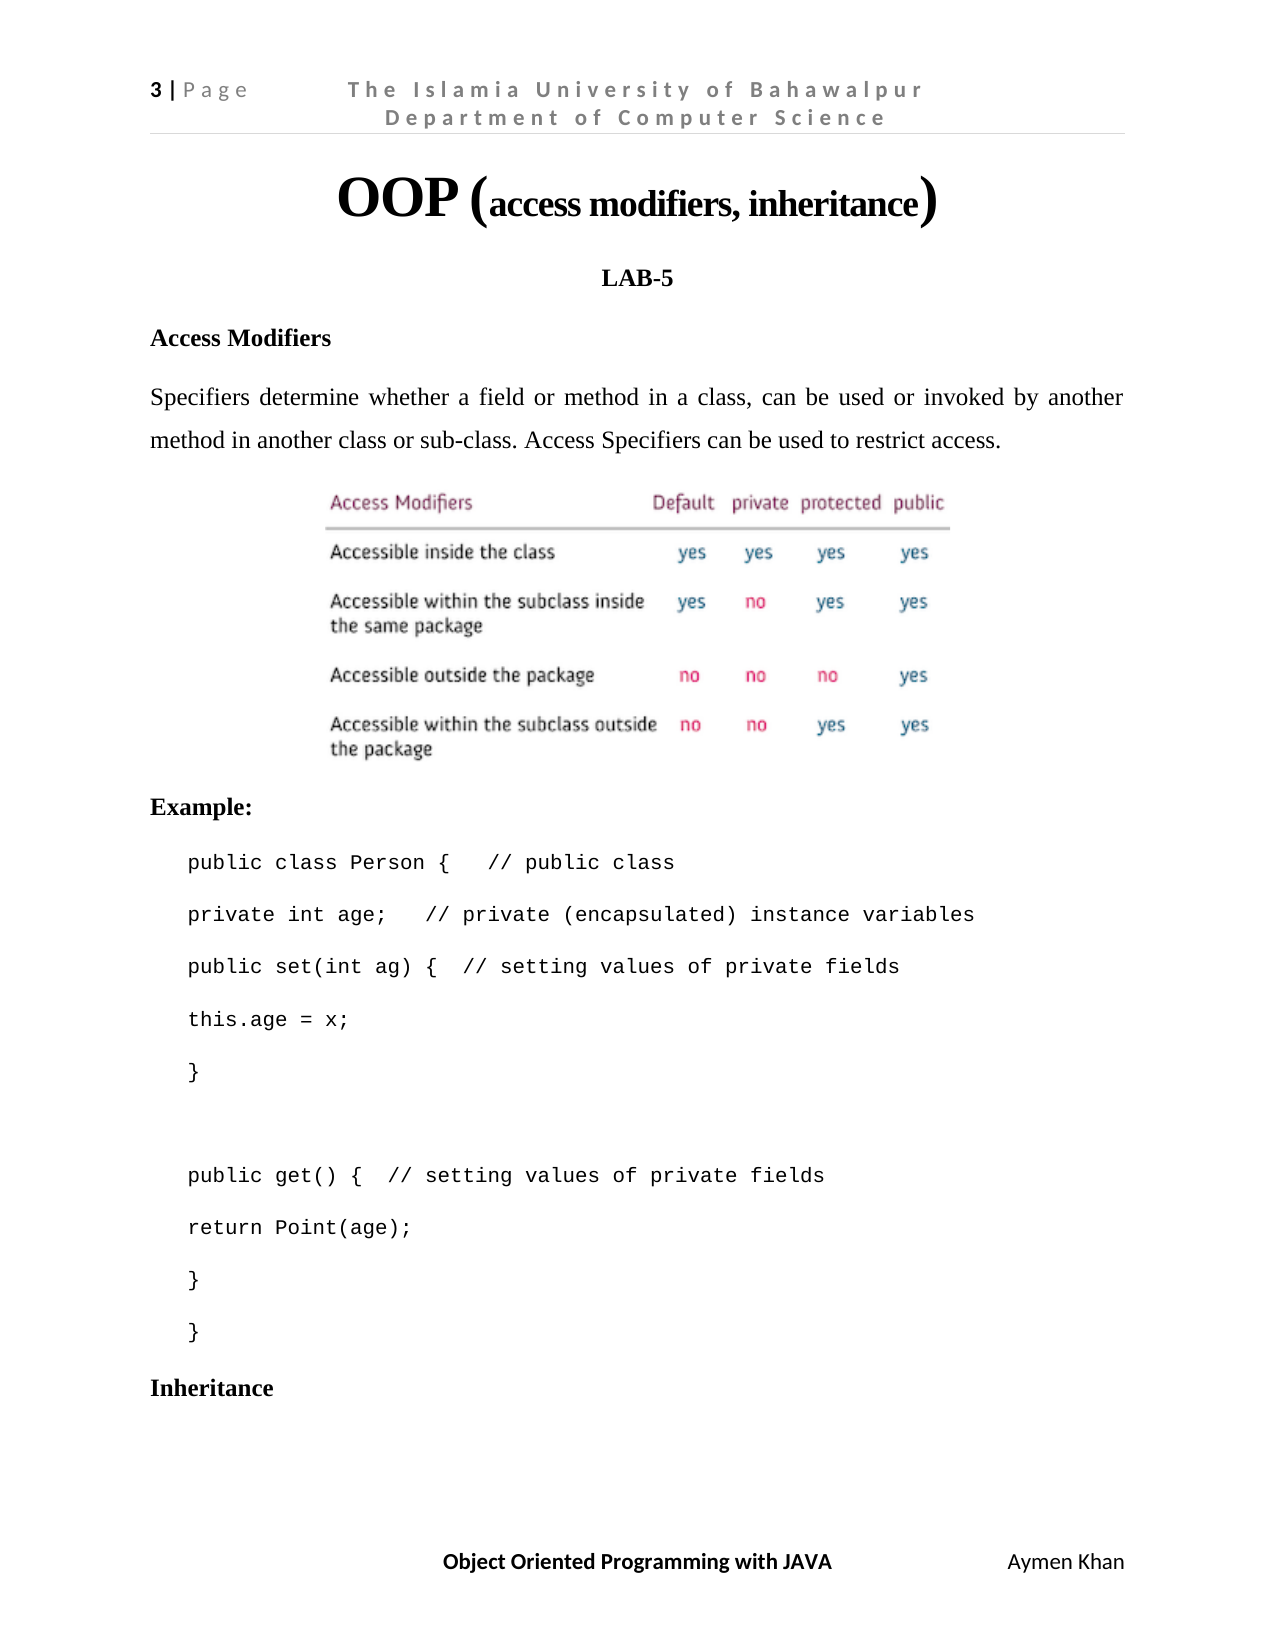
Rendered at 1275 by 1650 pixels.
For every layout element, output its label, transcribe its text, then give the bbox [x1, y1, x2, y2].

text this.age = x; [187, 1008, 1125, 1032]
text return Point(age); [187, 1217, 1125, 1241]
text public class Person { // public class [187, 852, 1125, 876]
text Specifiers determine whether a field or method in a class, can be used or invoked by another method in another class or sub-class. Access Specifiers can be used to restrict access. [150, 382, 1125, 454]
text private int age; // private (encapsulated) instance variables [187, 904, 1125, 928]
text public get() { // setting values of private fields [187, 1165, 1125, 1188]
text public set(int ag) { // setting values of private fields [187, 956, 1125, 980]
text } [187, 1061, 1125, 1084]
text } [187, 1321, 1125, 1345]
picture [325, 485, 951, 762]
subtitle OOP (access modifiers, inheritance) [150, 162, 1125, 229]
text Example: [150, 792, 1125, 821]
text Access Modifiers [150, 323, 1125, 351]
text Inheritance [150, 1373, 1125, 1402]
text LAB-5 [150, 263, 1125, 292]
text } [187, 1269, 1125, 1293]
